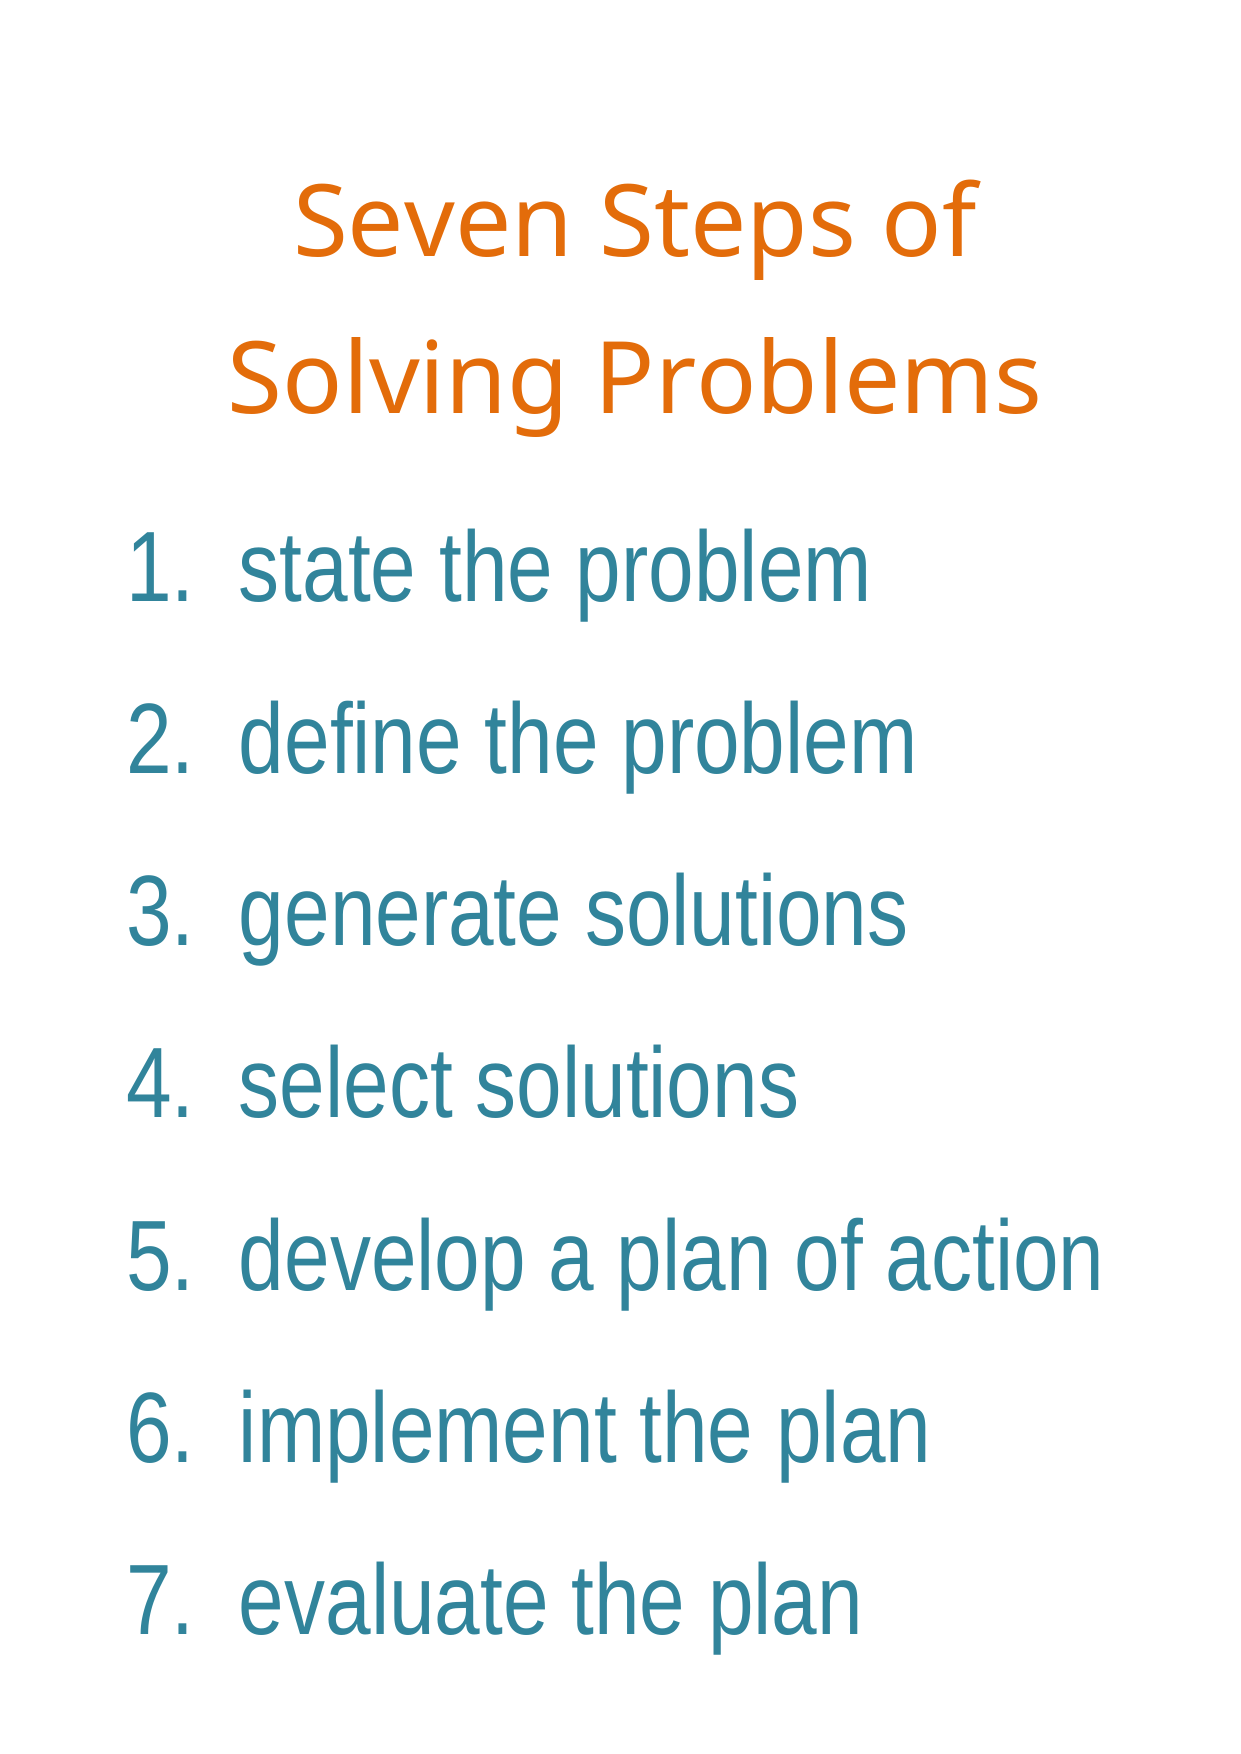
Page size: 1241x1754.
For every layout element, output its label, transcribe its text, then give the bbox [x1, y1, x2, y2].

list develop a plan of action [126, 1196, 1181, 1311]
list generate solutions [126, 852, 1181, 967]
list select solutions [126, 1024, 1181, 1139]
list state the problem [126, 508, 1181, 622]
list define the problem [126, 680, 1181, 795]
list evaluate the plan [126, 1541, 1181, 1656]
list implement the plan [126, 1369, 1181, 1483]
text Solving Problems [89, 307, 1181, 443]
text Seven Steps of [89, 150, 1181, 286]
